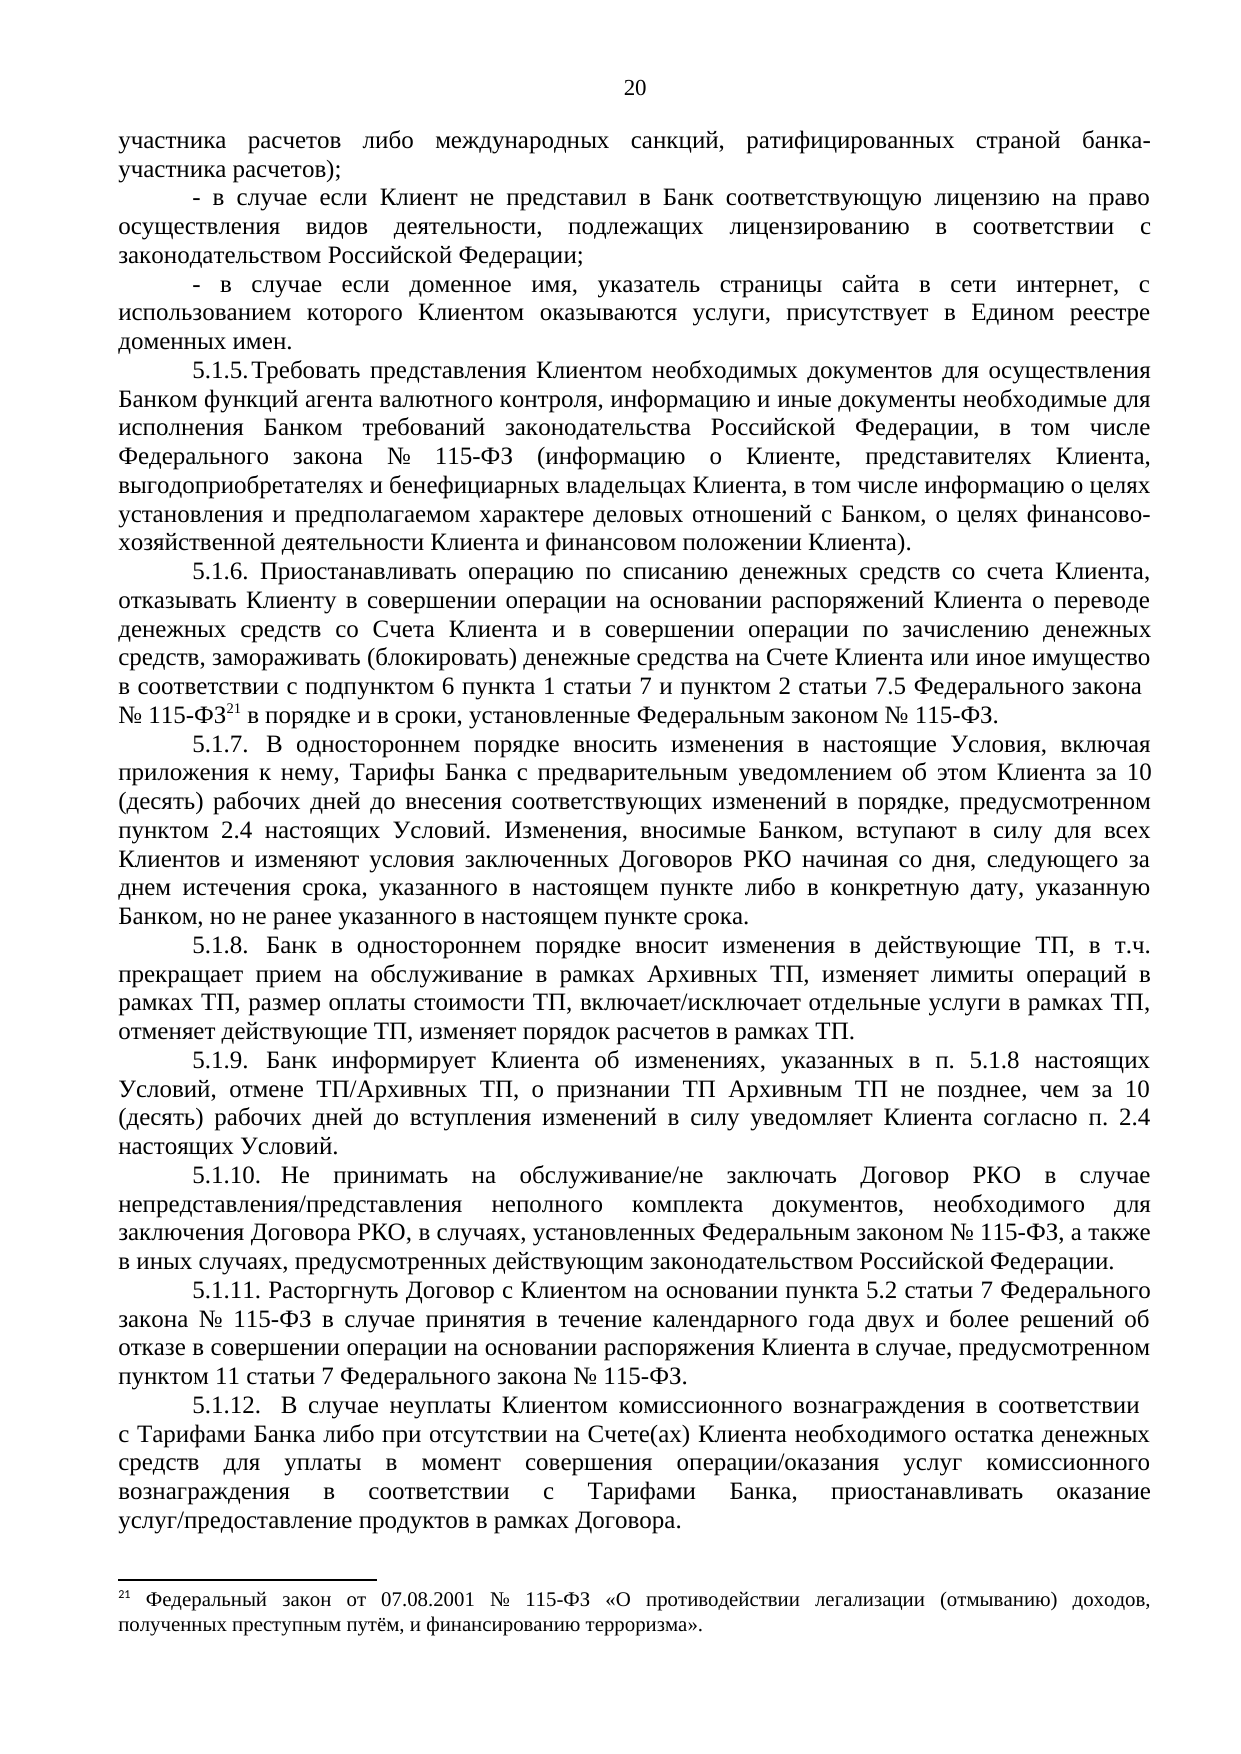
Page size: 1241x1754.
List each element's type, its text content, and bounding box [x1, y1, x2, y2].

text 5.1.5. Требовать представления Клиентом необходимых документов для осуществления Банком функций агента валютного контроля, информацию и иные документы необходимые для исполнения Банком требований законодательства Российской Федерации, в том числе Федерального закона № 115-ФЗ (информацию о Клиенте, представителях Клиента, выгодоприобретателях и бенефициарных владельцах Клиента, в том числе информацию о целях установления и предполагаемом характере деловых отношений с Банком, о целях финансово-хозяйственной деятельности Клиента и финансовом положении Клиента). [118, 355, 1152, 556]
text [118, 125, 1152, 182]
text - в случае если доменное имя, указатель страницы сайта в сети интернет, с использованием которого Клиентом оказываются услуги, присутствует в Едином реестре доменных имен. [118, 269, 1152, 355]
text - в случае если Клиент не представил в Банк соответствующую лицензию на право осуществления видов деятельности, подлежащих лицензированию в соответствии с законодательством Российской Федерации; [118, 182, 1152, 269]
text 5.1.6. Приостанавливать операцию по списанию денежных средств со счета Клиента, отказывать Клиенту в совершении операции на основании распоряжений Клиента о переводе денежных средств со Счета Клиента и в совершении операции по зачислению денежных средств, замораживать (блокировать) денежные средства на Счете Клиента или иное имущество в соответствии с подпунктом 6 пункта 1 статьи 7 и пунктом 2 статьи 7.5 Федерального закона № 115-ФЗ в порядке и в сроки, установленные Федеральным законом № 115-ФЗ. [118, 556, 1152, 729]
text 5.1.10. Не принимать на обслуживание/не заключать Договор РКО в случае непредставления/представления неполного комплекта документов, необходимого для заключения Договора РКО, в случаях, установленных Федеральным законом № 115-ФЗ, а также в иных случаях, предусмотренных действующим законодательством Российской Федерации. [118, 1160, 1152, 1275]
text 5.1.8. Банк в одностороннем порядке вносит изменения в действующие ТП, в т.ч. прекращает прием на обслуживание в рамках Архивных ТП, изменяет лимиты операций в рамках ТП, размер оплаты стоимости ТП, включает/исключает отдельные услуги в рамках ТП, отменяет действующие ТП, изменяет порядок расчетов в рамках ТП. [118, 930, 1152, 1045]
text 5.1.12. В случае неуплаты Клиентом комиссионного вознаграждения в соответствии с Тарифами Банка либо при отсутствии на Счете(ах) Клиента необходимого остатка денежных средств для уплаты в момент совершения операции/оказания услуг комиссионного вознаграждения в соответствии с Тарифами Банка, приостанавливать оказание услуг/предоставление продуктов в рамках Договора. [118, 1390, 1152, 1534]
text 5.1.11. Расторгнуть Договор с Клиентом на основании пункта 5.2 статьи 7 Федерального закона № 115-ФЗ в случае принятия в течение календарного года двух и более решений об отказе в совершении операции на основании распоряжения Клиента в случае, предусмотренном пунктом 11 статьи 7 Федерального закона № 115-ФЗ. [118, 1275, 1152, 1390]
text 5.1.7. В одностороннем порядке вносить изменения в настоящие Условия, включая приложения к нему, Тарифы Банка с предварительным уведомлением об этом Клиента за 10 (десять) рабочих дней до внесения соответствующих изменений в порядке, предусмотренном пунктом 2.4 настоящих Условий. Изменения, вносимые Банком, вступают в силу для всех Клиентов и изменяют условия заключенных Договоров РКО начиная со дня, следующего за днем истечения срока, указанного в настоящем пункте либо в конкретную дату, указанную Банком, но не ранее указанного в настоящем пункте срока. [118, 729, 1152, 930]
text 5.1.9. Банк информирует Клиента об изменениях, указанных в п. 5.1.8 настоящих Условий, отмене ТП/Архивных ТП, о признании ТП Архивным ТП не позднее, чем за 10 (десять) рабочих дней до вступления изменений в силу уведомляет Клиента согласно п. 2.4 настоящих Условий. [118, 1045, 1152, 1160]
